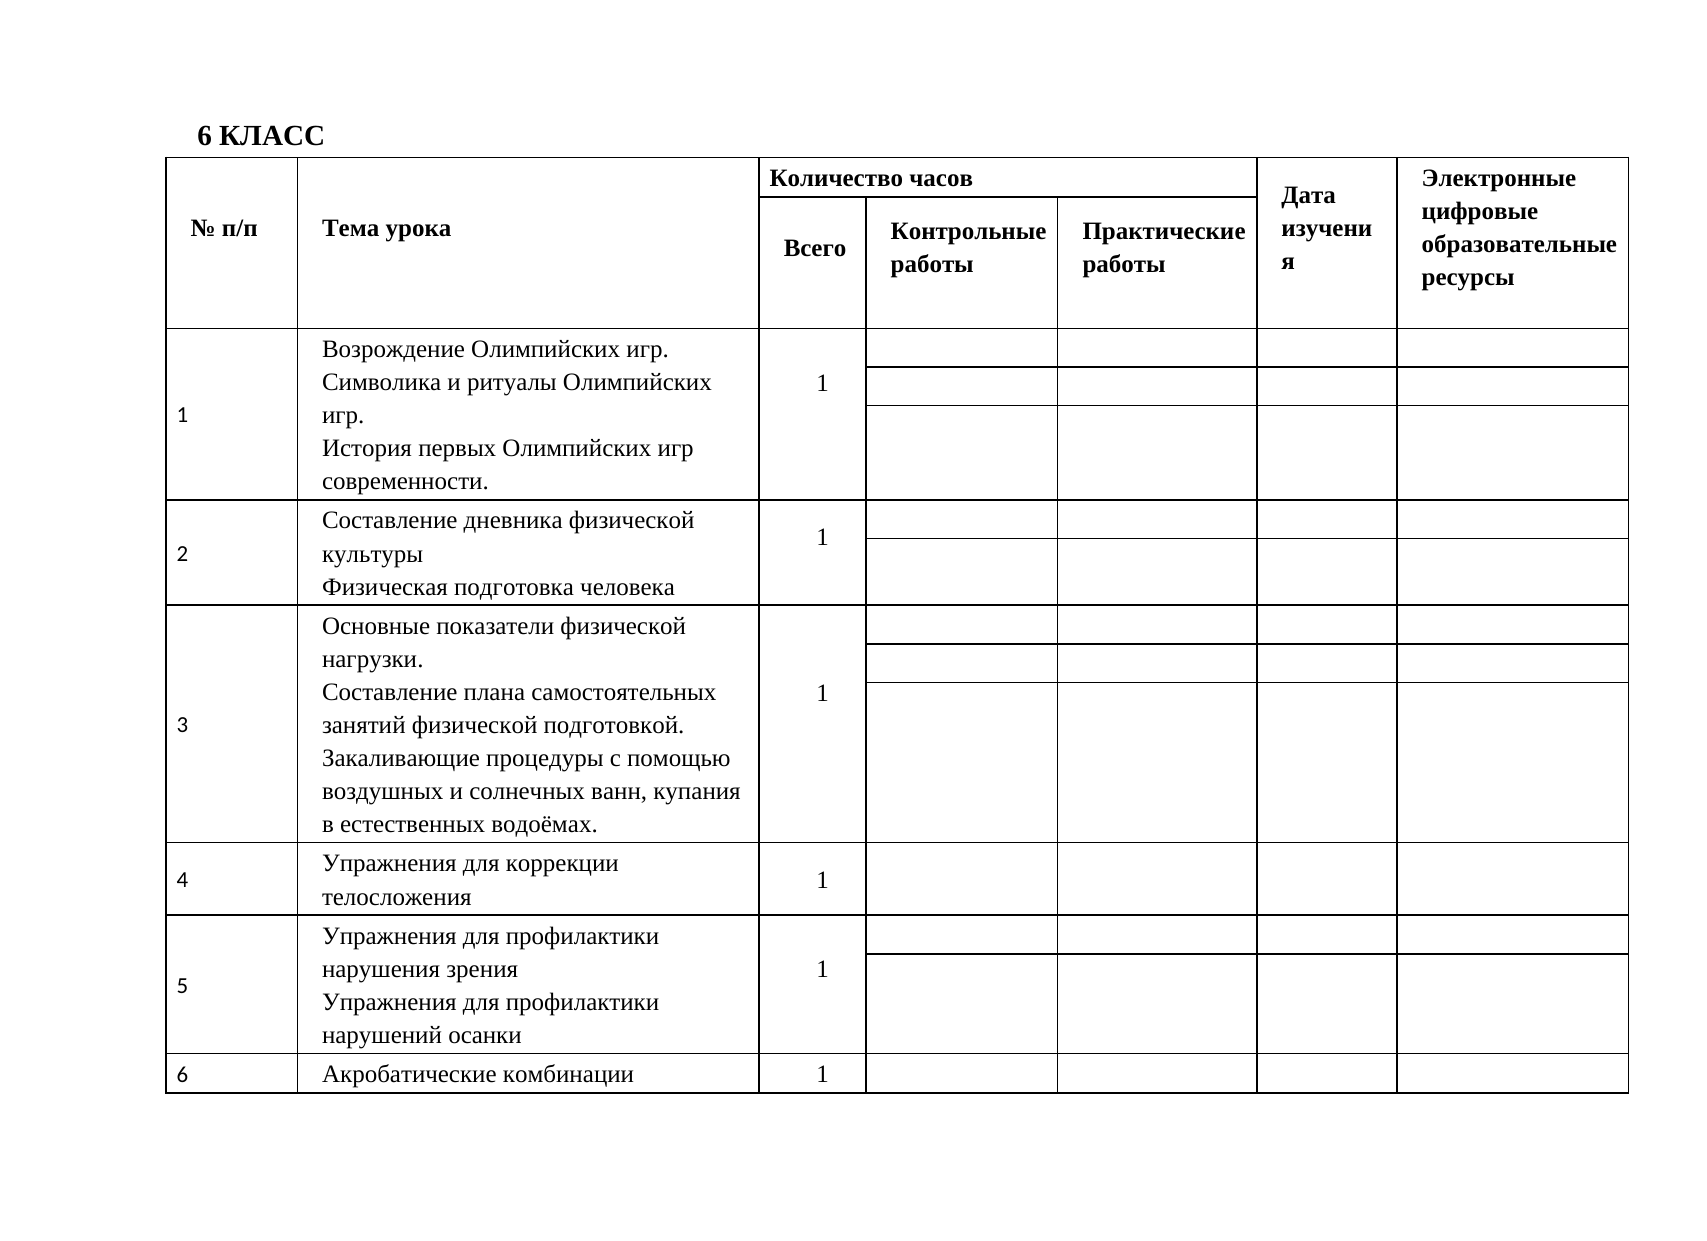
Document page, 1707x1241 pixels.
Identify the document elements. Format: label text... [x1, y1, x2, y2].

table_cell [1258, 955, 1396, 1053]
table_cell [867, 368, 1057, 405]
table_cell [1058, 406, 1256, 499]
table_cell [867, 329, 1057, 366]
table_header Количество часов [760, 158, 1256, 196]
table_cell [1258, 606, 1396, 643]
table_cell [1258, 539, 1396, 604]
table_cell [1398, 406, 1628, 499]
table_cell [1258, 329, 1396, 366]
table_cell [1398, 843, 1628, 914]
table_cell Составление дневника физической культуры Физическая подготовка человека [298, 501, 758, 604]
table_cell [867, 406, 1057, 499]
table_cell Практические работы [1058, 198, 1256, 327]
table_cell [867, 916, 1057, 953]
table_cell [1258, 843, 1396, 914]
table_cell [1058, 916, 1256, 953]
table_cell [1398, 539, 1628, 604]
table_cell 1 [760, 329, 865, 499]
table_cell [1398, 955, 1628, 1053]
table_cell Контрольные работы [867, 198, 1057, 327]
table_cell [1058, 683, 1256, 842]
table_header № п/п [167, 158, 297, 327]
table_cell [1398, 645, 1628, 682]
table_cell [1058, 955, 1256, 1053]
table_cell [1258, 916, 1396, 953]
table_cell 2 [167, 501, 297, 604]
table_cell Основные показатели физической нагрузки. Составление плана самостоятельных занятий физической подготовкой. Закаливающие процедуры с помощью воздушных и солнечных ванн, купания в естественных водоёмах. [298, 606, 758, 842]
table_cell [867, 606, 1057, 643]
table_cell [1058, 843, 1256, 914]
table_header Электронные цифровые образовательные ресурсы [1398, 158, 1628, 327]
table_cell 5 [167, 916, 297, 1053]
table_cell Возрождение Олимпийских игр. Символика и ритуалы Олимпийских игр. История первых Олимпийских игр современности. [298, 329, 758, 499]
table_cell Упражнения для профилактики нарушения зрения Упражнения для профилактики нарушений осанки [298, 916, 758, 1053]
table_cell [1258, 501, 1396, 537]
table_cell [1058, 329, 1256, 366]
table_cell [867, 501, 1057, 537]
table_cell [1258, 368, 1396, 405]
table_cell [1058, 606, 1256, 643]
table_cell [1258, 406, 1396, 499]
table_cell [1258, 683, 1396, 842]
table_cell [867, 645, 1057, 682]
table_cell [1058, 645, 1256, 682]
table_cell 6 [167, 1054, 297, 1092]
table_cell [1058, 539, 1256, 604]
table_cell [1398, 501, 1628, 537]
table_cell [1058, 368, 1256, 405]
table_cell Всего [760, 198, 865, 327]
table_header Тема урока [298, 158, 758, 327]
table_cell [1058, 1054, 1256, 1092]
table_cell [867, 955, 1057, 1053]
table_cell [867, 683, 1057, 842]
table_cell 1 [167, 329, 297, 499]
table_cell 1 [760, 606, 865, 842]
table_cell [1398, 368, 1628, 405]
table_cell [1258, 1054, 1396, 1092]
table_cell [1398, 683, 1628, 842]
table_cell 1 [760, 916, 865, 1053]
table_cell [1258, 645, 1396, 682]
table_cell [298, 1054, 758, 1092]
table_cell [867, 1054, 1057, 1092]
table_cell [867, 843, 1057, 914]
table_cell 1 [760, 843, 865, 914]
table_cell [1398, 1054, 1628, 1092]
text 6 КЛАСС [190, 118, 1618, 152]
table_cell 1 [760, 1054, 865, 1092]
table_cell [1398, 916, 1628, 953]
table_cell [867, 539, 1057, 604]
table_cell [1398, 606, 1628, 643]
table_cell [1058, 501, 1256, 537]
table_cell 1 [760, 501, 865, 604]
table_cell [1398, 329, 1628, 366]
table_cell Упражнения для коррекции телосложения [298, 843, 758, 914]
table_cell 3 [167, 606, 297, 842]
table_header Дата изучения [1258, 158, 1396, 327]
table_cell 4 [167, 843, 297, 914]
